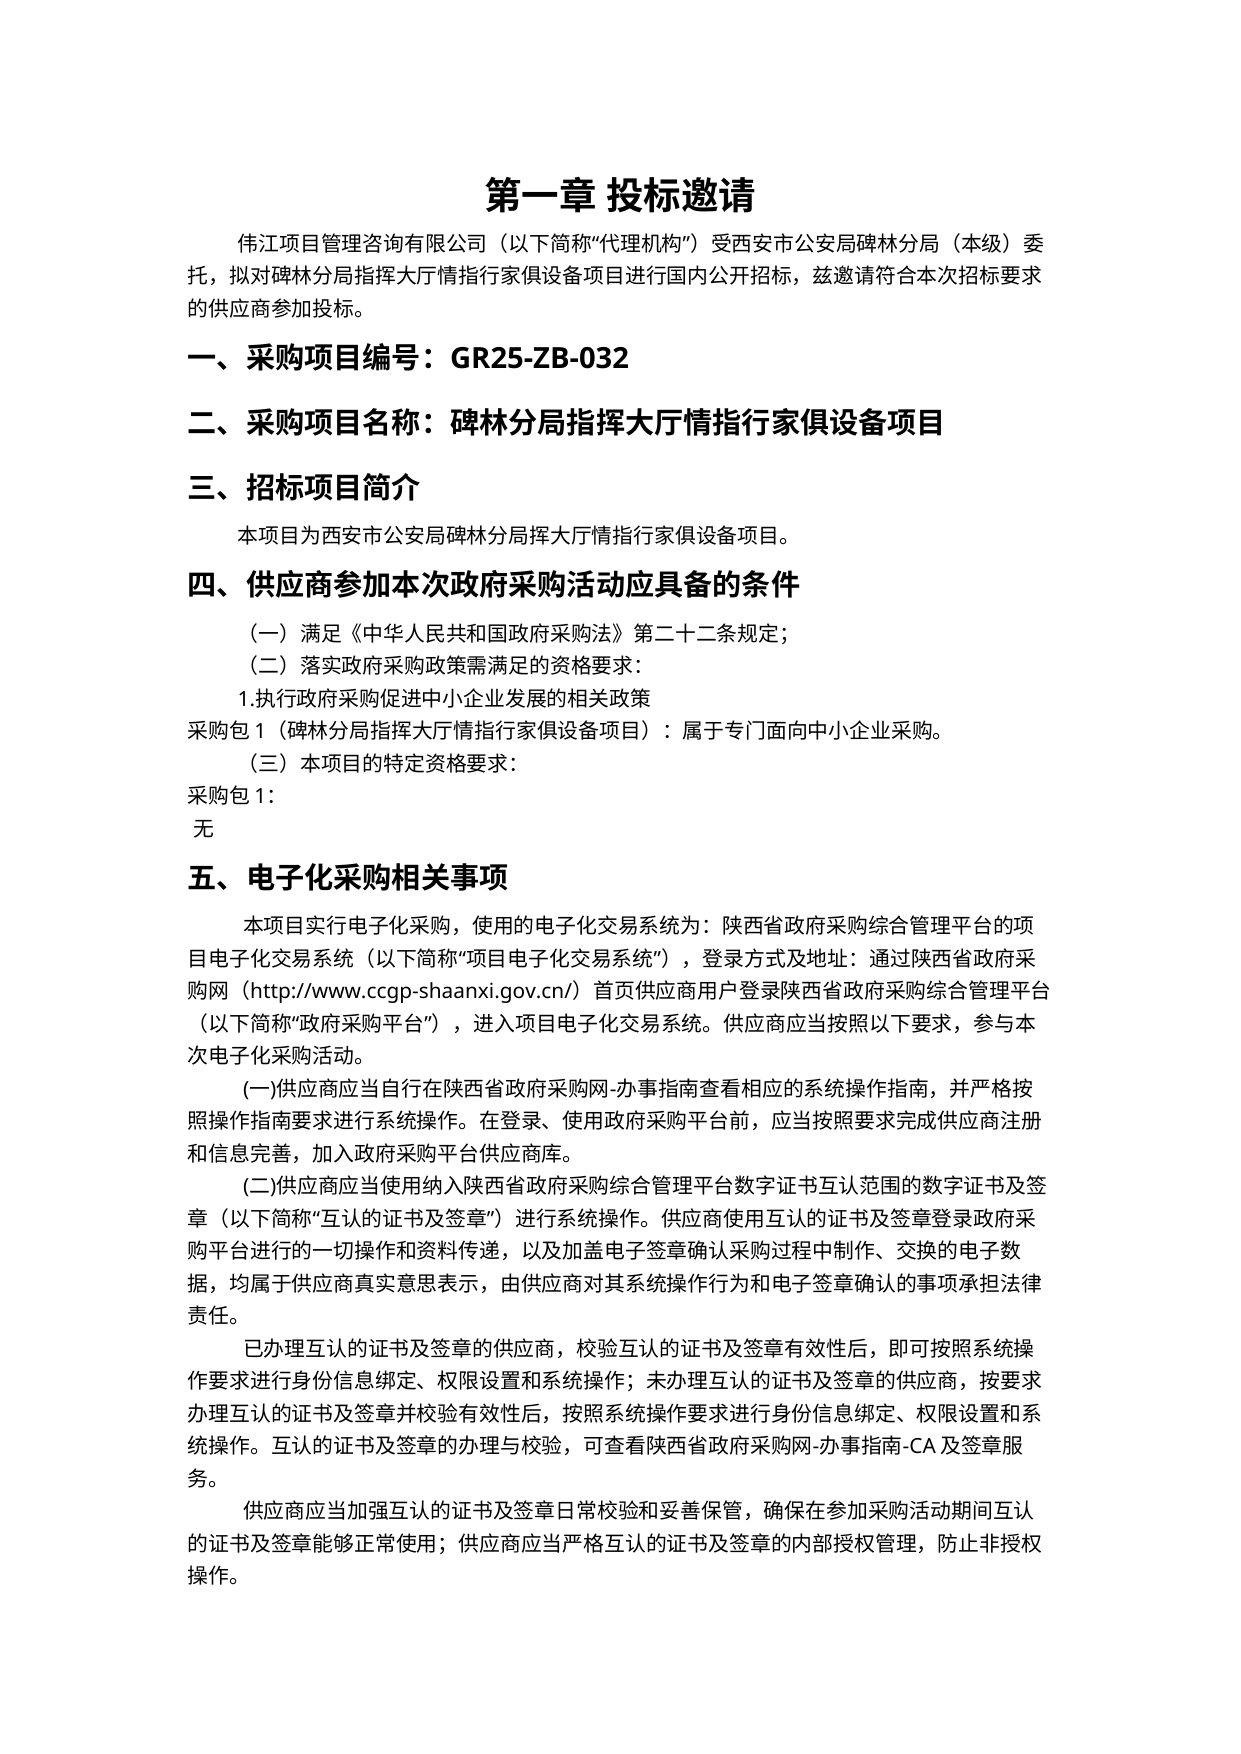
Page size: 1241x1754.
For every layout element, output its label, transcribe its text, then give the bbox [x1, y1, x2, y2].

text 本项目实行电子化采购，使用的电子化交易系统为：陕西省政府采购综合管理平台的项目电子化交易系统（以下简称“项目电子化交易系统”），登录方式及地址：通过陕西省政府采购网（http://www.ccgp-shaanxi.gov.cn/）首页供应商用户登录陕西省政府采购综合管理平台（以下简称“政府采购平台”），进入项目电子化交易系统。供应商应当按照以下要求，参与本次电子化采购活动。 [187, 909, 1053, 1072]
text 五、电子化采购相关事项 [187, 844, 1053, 909]
text （二）落实政府采购政策需满足的资格要求： [187, 649, 1053, 682]
text 三、招标项目简介 [187, 454, 1053, 519]
text 一、采购项目编号：GR25-ZB-032 [187, 324, 1053, 389]
text 第一章 投标邀请 [187, 162, 1053, 227]
text 采购包1（碑林分局指挥大厅情指行家俱设备项目）：属于专门面向中小企业采购。 [187, 714, 1053, 747]
text (一)供应商应当自行在陕西省政府采购网-办事指南查看相应的系统操作指南，并严格按照操作指南要求进行系统操作。在登录、使用政府采购平台前，应当按照要求完成供应商注册和信息完善，加入政府采购平台供应商库。 [187, 1072, 1053, 1169]
text 无 [187, 812, 1053, 844]
text 本项目为西安市公安局碑林分局挥大厅情指行家俱设备项目。 [187, 519, 1053, 552]
text 二、采购项目名称：碑林分局指挥大厅情指行家俱设备项目 [187, 389, 1053, 454]
text 伟江项目管理咨询有限公司（以下简称“代理机构”）受西安市公安局碑林分局（本级）委托，拟对碑林分局指挥大厅情指行家俱设备项目进行国内公开招标，兹邀请符合本次招标要求的供应商参加投标。 [187, 227, 1053, 324]
text （三）本项目的特定资格要求： [187, 747, 1053, 779]
text 1.执行政府采购促进中小企业发展的相关政策 [187, 682, 1053, 714]
text 供应商应当加强互认的证书及签章日常校验和妥善保管，确保在参加采购活动期间互认的证书及签章能够正常使用；供应商应当严格互认的证书及签章的内部授权管理，防止非授权操作。 [187, 1494, 1053, 1592]
text 已办理互认的证书及签章的供应商，校验互认的证书及签章有效性后，即可按照系统操作要求进行身份信息绑定、权限设置和系统操作；未办理互认的证书及签章的供应商，按要求办理互认的证书及签章并校验有效性后，按照系统操作要求进行身份信息绑定、权限设置和系统操作。互认的证书及签章的办理与校验，可查看陕西省政府采购网-办事指南-CA及签章服务。 [187, 1332, 1053, 1494]
text （一）满足《中华人民共和国政府采购法》第二十二条规定； [187, 617, 1053, 649]
text 采购包1： [187, 779, 1053, 812]
text 四、供应商参加本次政府采购活动应具备的条件 [187, 552, 1053, 617]
text (二)供应商应当使用纳入陕西省政府采购综合管理平台数字证书互认范围的数字证书及签章（以下简称“互认的证书及签章”）进行系统操作。供应商使用互认的证书及签章登录政府采购平台进行的一切操作和资料传递，以及加盖电子签章确认采购过程中制作、交换的电子数据，均属于供应商真实意思表示，由供应商对其系统操作行为和电子签章确认的事项承担法律责任。 [187, 1169, 1053, 1332]
